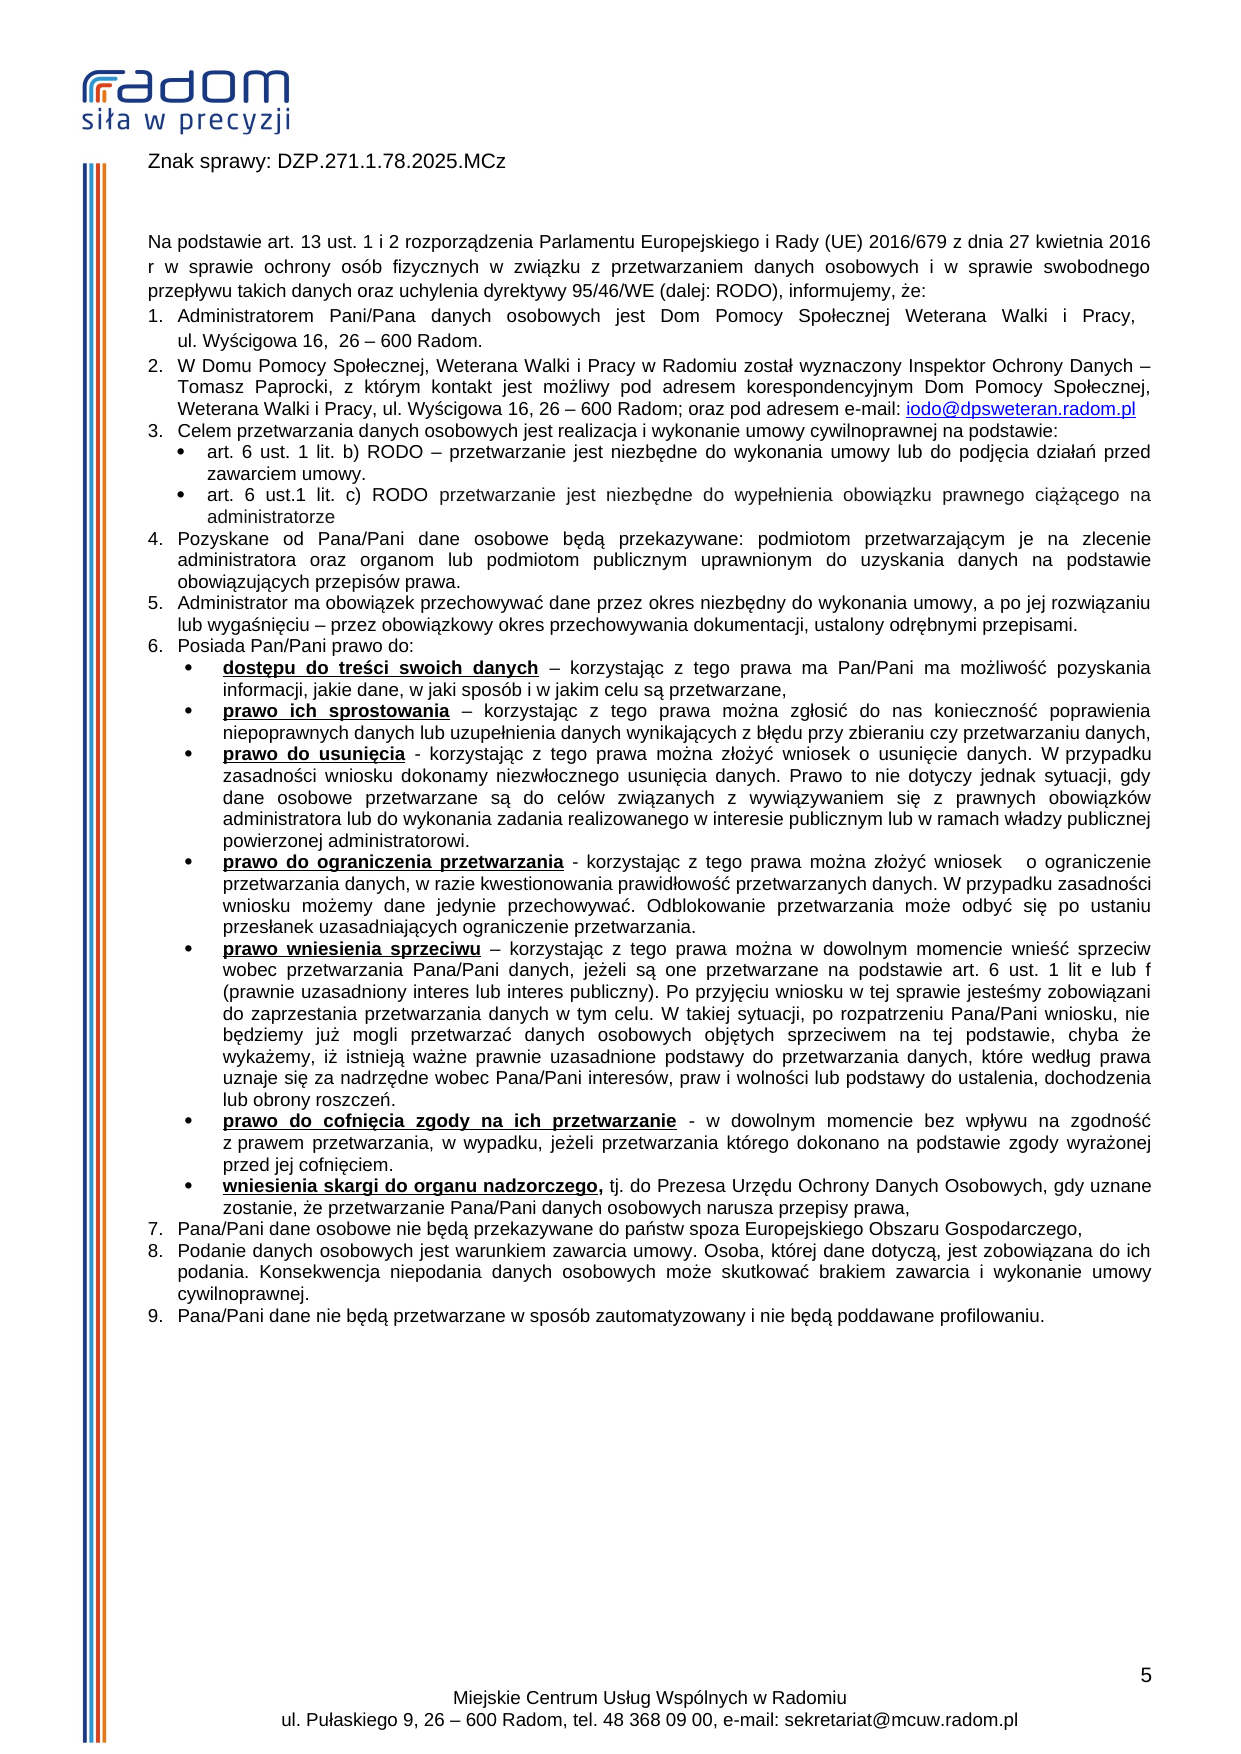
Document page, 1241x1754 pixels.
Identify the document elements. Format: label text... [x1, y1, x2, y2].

text Na podstawie art. 13 ust. 1 i 2 rozporządzenia Parlamentu Europejskiego i Rady (UE) 2016/679 z dnia 27 kwietnia 2016 r w sprawie ochrony osób fizycznych w związku z przetwarzaniem danych osobowych i w sprawie swobodnego przepływu takich danych oraz uchylenia dyrektywy 95/46/WE (dalej: RODO), informujemy, że: [148, 231, 1152, 302]
list Posiada Pan/Pani prawo do: [148, 635, 1152, 657]
list prawo do cofnięcia zgody na ich przetwarzanie - w dowolnym momencie bez wpływu na zgodność z prawem przetwarzania, w wypadku, jeżeli przetwarzania którego dokonano na podstawie zgody wyrażonej przed jej cofnięciem. [185, 1110, 1152, 1175]
list wniesienia skargi do organu nadzorczego, tj. do Prezesa Urzędu Ochrony Danych Osobowych, gdy uznane zostanie, że przetwarzanie Pana/Pani danych osobowych narusza przepisy prawa, [185, 1175, 1152, 1218]
list prawo do ograniczenia przetwarzania - korzystając z tego prawa można złożyć wniosek o ograniczenie przetwarzania danych, w razie kwestionowania prawidłowość przetwarzanych danych. W przypadku zasadności wniosku możemy dane jedynie przechowywać. Odblokowanie przetwarzania może odbyć się po ustaniu przesłanek uzasadniających ograniczenie przetwarzania. [185, 851, 1152, 937]
list prawo wniesienia sprzeciwu – korzystając z tego prawa można w dowolnym momencie wnieść sprzeciw wobec przetwarzania Pana/Pani danych, jeżeli są one przetwarzane na podstawie art. 6 ust. 1 lit e lub f (prawnie uzasadniony interes lub interes publiczny). Po przyjęciu wniosku w tej sprawie jesteśmy zobowiązani do zaprzestania przetwarzania danych w tym celu. W takiej sytuacji, po rozpatrzeniu Pana/Pani wniosku, nie będziemy już mogli przetwarzać danych osobowych objętych sprzeciwem na tej podstawie, chyba że wykażemy, iż istnieją ważne prawnie uzasadnione podstawy do przetwarzania danych, które według prawa uznaje się za nadrzędne wobec Pana/Pani interesów, praw i wolności lub podstawy do ustalenia, dochodzenia lub obrony roszczeń. [185, 937, 1152, 1110]
list Administrator ma obowiązek przechowywać dane przez okres niezbędny do wykonania umowy, a po jej rozwiązaniu lub wygaśnięciu – przez obowiązkowy okres przechowywania dokumentacji, ustalony odrębnymi przepisami. [148, 592, 1152, 635]
picture [11, 0, 1241, 1743]
list Pozyskane od Pana/Pani dane osobowe będą przekazywane: podmiotom przetwarzającym je na zlecenie administratora oraz organom lub podmiotom publicznym uprawnionym do uzyskania danych na podstawie obowiązujących przepisów prawa. [148, 527, 1152, 592]
list prawo ich sprostowania – korzystając z tego prawa można zgłosić do nas konieczność poprawienia niepoprawnych danych lub uzupełnienia danych wynikających z błędu przy zbieraniu czy przetwarzaniu danych, [185, 700, 1152, 743]
list Celem przetwarzania danych osobowych jest realizacja i wykonanie umowy cywilnoprawnej na podstawie: [148, 419, 1152, 441]
list art. 6 ust.1 lit. c) RODO przetwarzanie jest niezbędne do wypełnienia obowiązku prawnego ciążącego na administratorze [177, 484, 1152, 527]
list prawo do usunięcia - korzystając z tego prawa można złożyć wniosek o usunięcie danych. W przypadku zasadności wniosku dokonamy niezwłocznego usunięcia danych. Prawo to nie dotyczy jednak sytuacji, gdy dane osobowe przetwarzane są do celów związanych z wywiązywaniem się z prawnych obowiązków administratora lub do wykonania zadania realizowanego w interesie publicznym lub w ramach władzy publicznej powierzonej administratorowi. [185, 743, 1152, 851]
list art. 6 ust. 1 lit. b) RODO – przetwarzanie jest niezbędne do wykonania umowy lub do podjęcia działań przed zawarciem umowy. [177, 441, 1152, 484]
list dostępu do treści swoich danych – korzystając z tego prawa ma Pan/Pani ma możliwość pozyskania informacji, jakie dane, w jaki sposób i w jakim celu są przetwarzane, [185, 657, 1152, 700]
list Administratorem Pani/Pana danych osobowych jest Dom Pomocy Społecznej Weterana Walki i Pracy, ul. Wyścigowa 16, 26 – 600 Radom. [148, 305, 1152, 351]
list Podanie danych osobowych jest warunkiem zawarcia umowy. Osoba, której dane dotyczą, jest zobowiązana do ich podania. Konsekwencja niepodania danych osobowych może skutkować brakiem zawarcia i wykonanie umowy cywilnoprawnej. [148, 1240, 1152, 1304]
list Pana/Pani dane osobowe nie będą przekazywane do państw spoza Europejskiego Obszaru Gospodarczego, [148, 1218, 1152, 1240]
list W Domu Pomocy Społecznej, Weterana Walki i Pracy w Radomiu został wyznaczony Inspektor Ochrony Danych – Tomasz Paprocki, z którym kontakt jest możliwy pod adresem korespondencyjnym Dom Pomocy Społecznej, Weterana Walki i Pracy, ul. Wyścigowa 16, 26 – 600 Radom; oraz pod adresem e-mail: iodo@dpsweteran.radom.pl [148, 355, 1152, 419]
list Pana/Pani dane nie będą przetwarzane w sposób zautomatyzowany i nie będą poddawane profilowaniu. [148, 1304, 1152, 1326]
